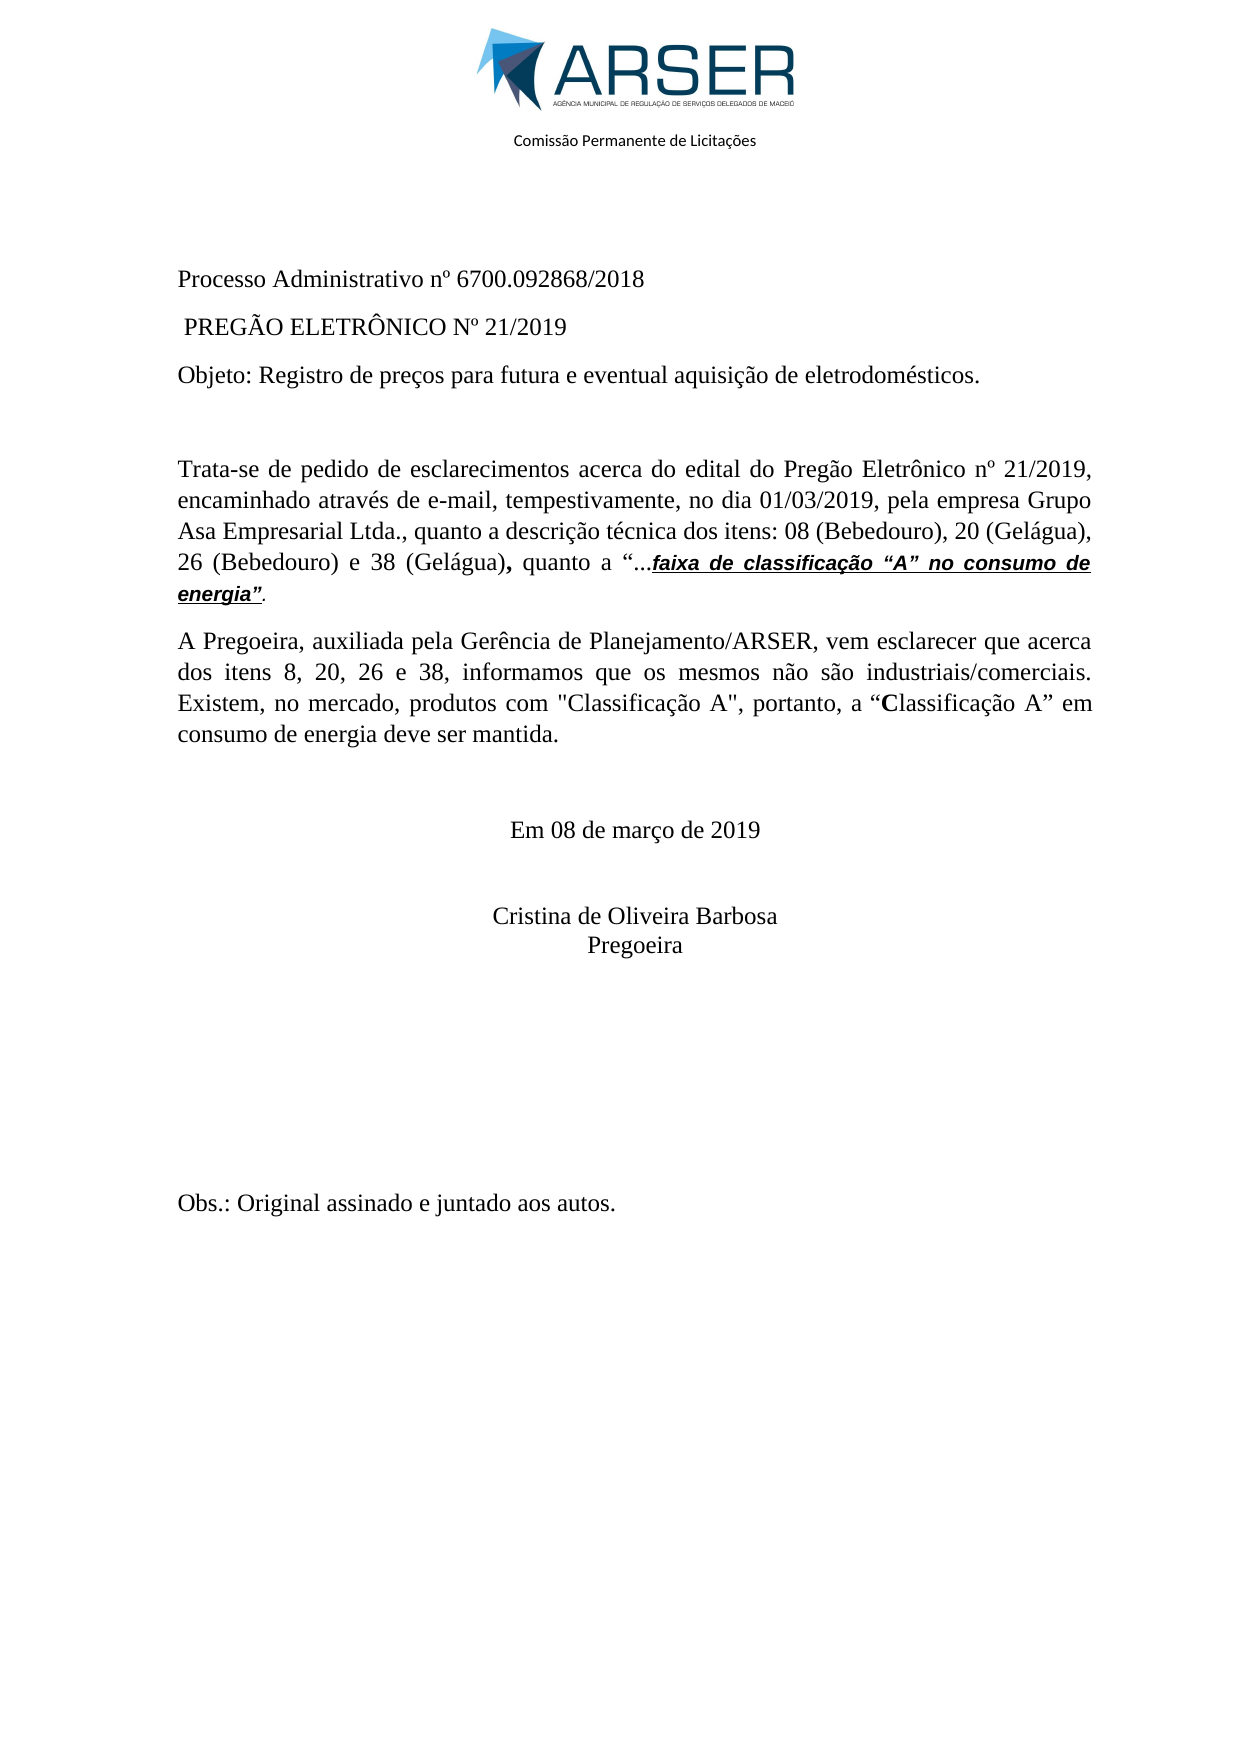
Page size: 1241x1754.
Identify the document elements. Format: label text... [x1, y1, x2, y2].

text Obs.: Original assinado e juntado aos autos. [177, 1188, 1093, 1217]
picture [476, 28, 794, 111]
picture [761, 50, 787, 70]
text Cristina de Oliveira Barbosa [177, 901, 1093, 930]
text Em 08 de março de 2019 [177, 815, 1093, 843]
picture [788, 68, 794, 79]
text PREGÃO ELETRÔNICO Nº 21/2019 [177, 312, 1093, 341]
text Processo Administrativo nº 6700.092868/2018 [177, 264, 1093, 293]
text A Pregoeira, auxiliada pela Gerência de Planejamento/ARSER, vem esclarecer que acerca dos itens 8, 20, 26 e 38, informamos que os mesmos não são industriais/comerciais. Existem, no mercado, produtos com "Classificação A", portanto, a “Classificação A” em consumo de energia deve ser mantida. [177, 626, 1093, 748]
text Objeto: Registro de preços para futura e eventual aquisição de eletrodomésticos. [177, 360, 1093, 388]
text Pregoeira [177, 930, 1093, 958]
text Trata-se de pedido de esclarecimentos acerca do edital do Pregão Eletrônico nº 21/2019, encaminhado através de e-mail, tempestivamente, no dia 01/03/2019, pela empresa Grupo Asa Empresarial Ltda., quanto a descrição técnica dos itens: 08 (Bebedouro), 20 (Gelágua), 26 (Bebedouro) e 38 (Gelágua), quanto a “...faixa de classificação “A” no consumo de energia”. [177, 454, 1093, 607]
